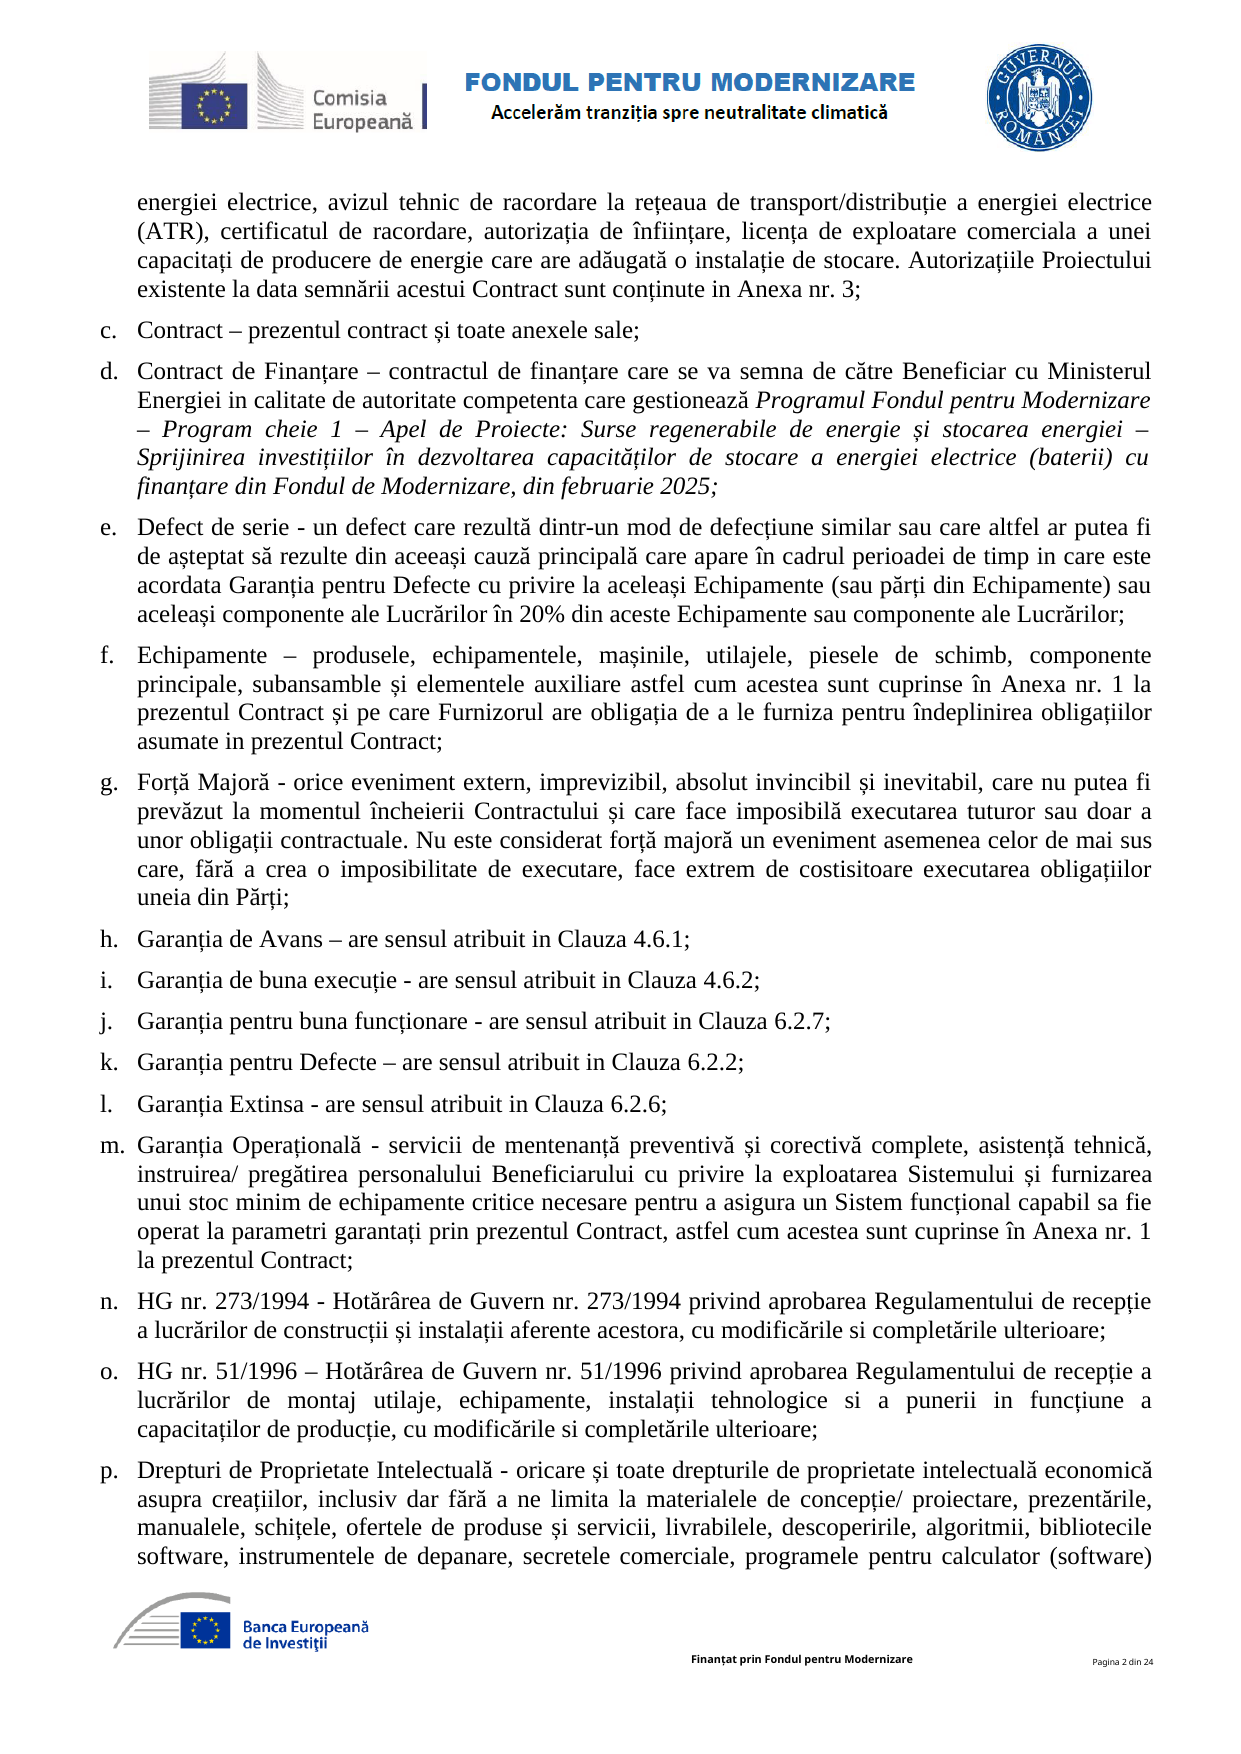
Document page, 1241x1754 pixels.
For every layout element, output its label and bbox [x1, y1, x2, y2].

picture [136, 27, 1108, 159]
